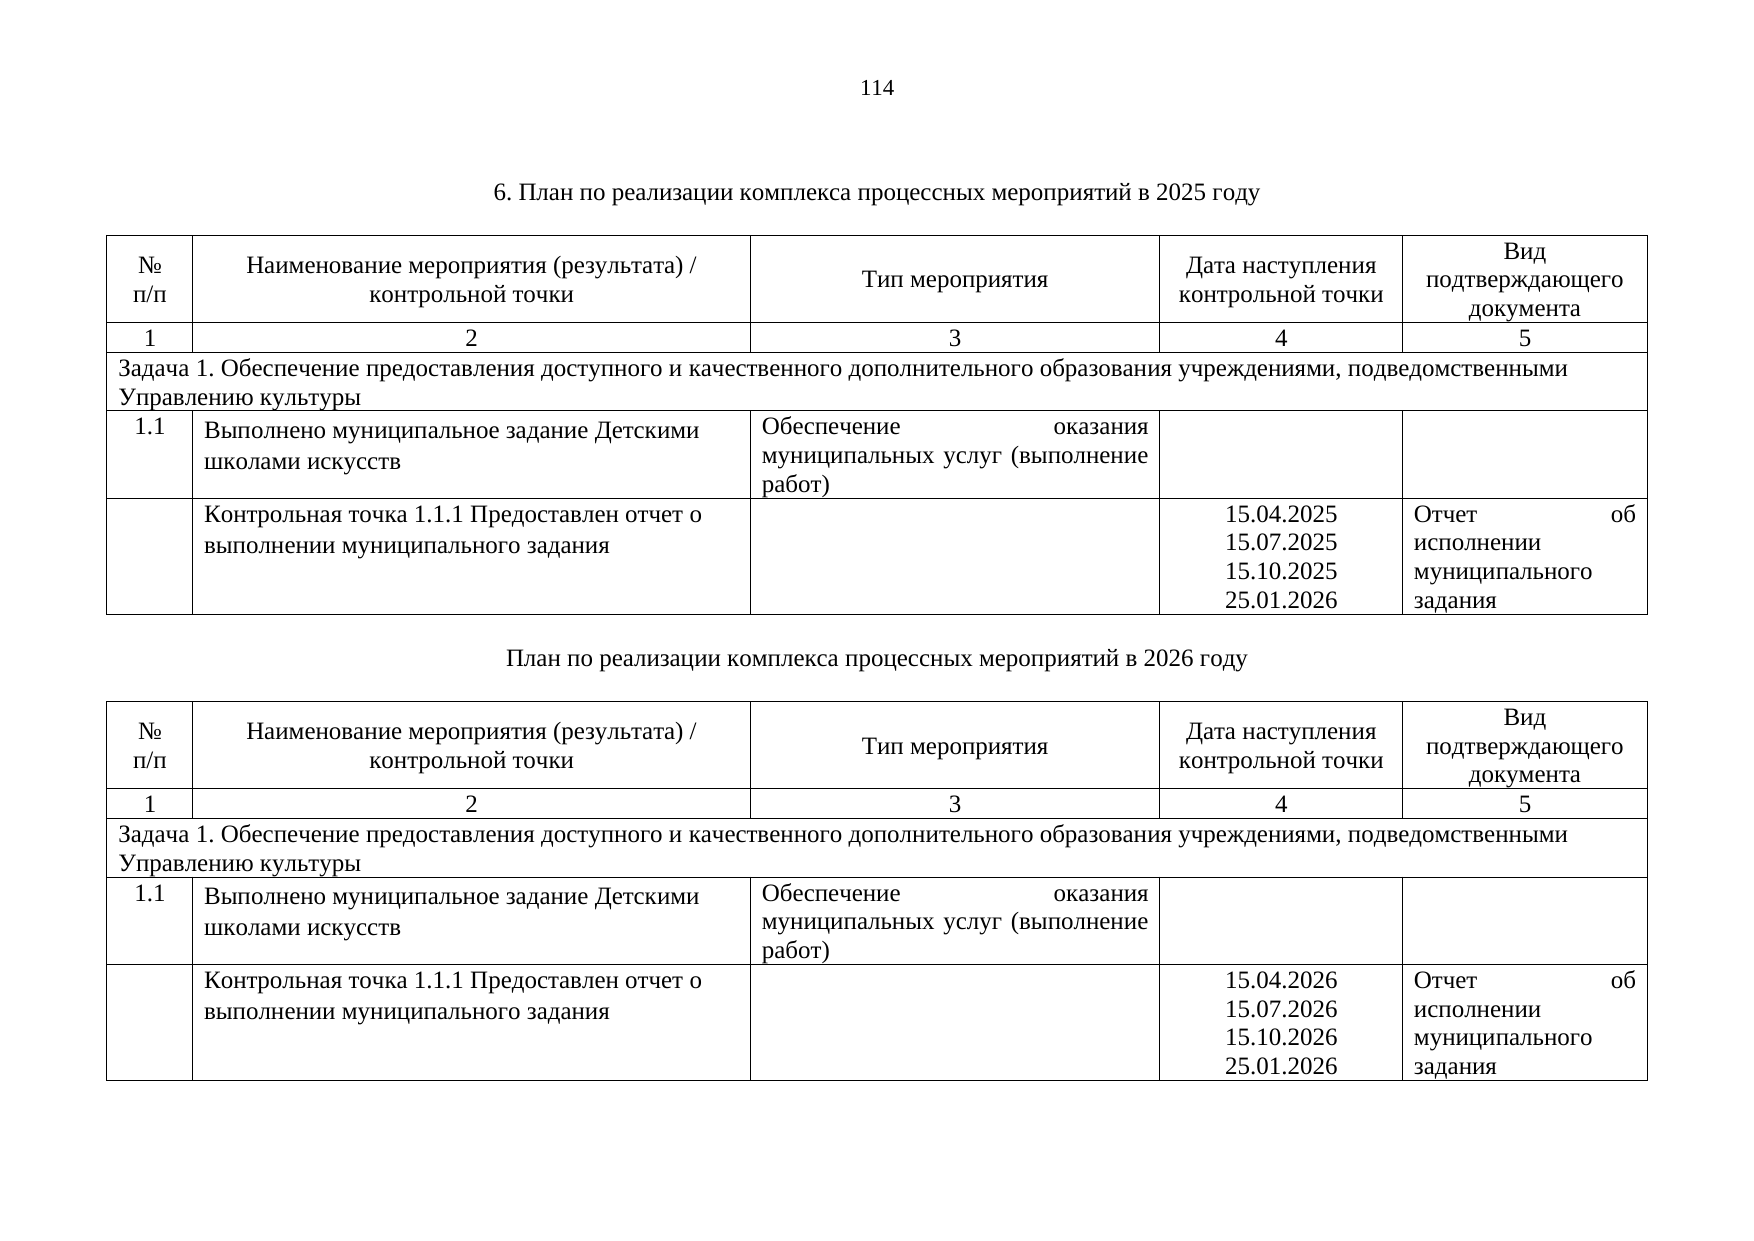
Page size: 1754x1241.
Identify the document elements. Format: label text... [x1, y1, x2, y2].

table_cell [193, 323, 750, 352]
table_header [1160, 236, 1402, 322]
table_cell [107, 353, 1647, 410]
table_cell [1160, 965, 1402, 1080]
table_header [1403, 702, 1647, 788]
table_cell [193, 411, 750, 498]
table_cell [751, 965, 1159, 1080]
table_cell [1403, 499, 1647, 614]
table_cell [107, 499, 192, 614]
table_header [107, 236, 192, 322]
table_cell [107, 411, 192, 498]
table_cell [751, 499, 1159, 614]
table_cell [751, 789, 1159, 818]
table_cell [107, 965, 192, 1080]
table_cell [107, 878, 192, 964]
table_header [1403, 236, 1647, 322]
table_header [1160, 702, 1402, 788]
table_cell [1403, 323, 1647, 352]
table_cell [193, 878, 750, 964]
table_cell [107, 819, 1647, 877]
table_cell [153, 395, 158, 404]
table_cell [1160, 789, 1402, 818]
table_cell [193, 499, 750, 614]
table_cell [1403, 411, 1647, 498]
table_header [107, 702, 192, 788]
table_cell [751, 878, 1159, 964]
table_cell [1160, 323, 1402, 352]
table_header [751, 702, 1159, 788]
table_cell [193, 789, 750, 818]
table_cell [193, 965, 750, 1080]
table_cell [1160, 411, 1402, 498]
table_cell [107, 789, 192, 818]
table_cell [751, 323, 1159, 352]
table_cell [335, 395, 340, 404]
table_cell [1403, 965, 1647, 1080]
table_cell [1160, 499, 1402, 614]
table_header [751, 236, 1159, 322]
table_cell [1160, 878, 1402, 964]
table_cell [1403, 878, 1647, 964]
text 6. План по реализации комплекса процессных мероприятий в 2025 году [118, 177, 1636, 206]
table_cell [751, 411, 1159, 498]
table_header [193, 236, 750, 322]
text План по реализации комплекса процессных мероприятий в 2026 году [118, 643, 1636, 672]
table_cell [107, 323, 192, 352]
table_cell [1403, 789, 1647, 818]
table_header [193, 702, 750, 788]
